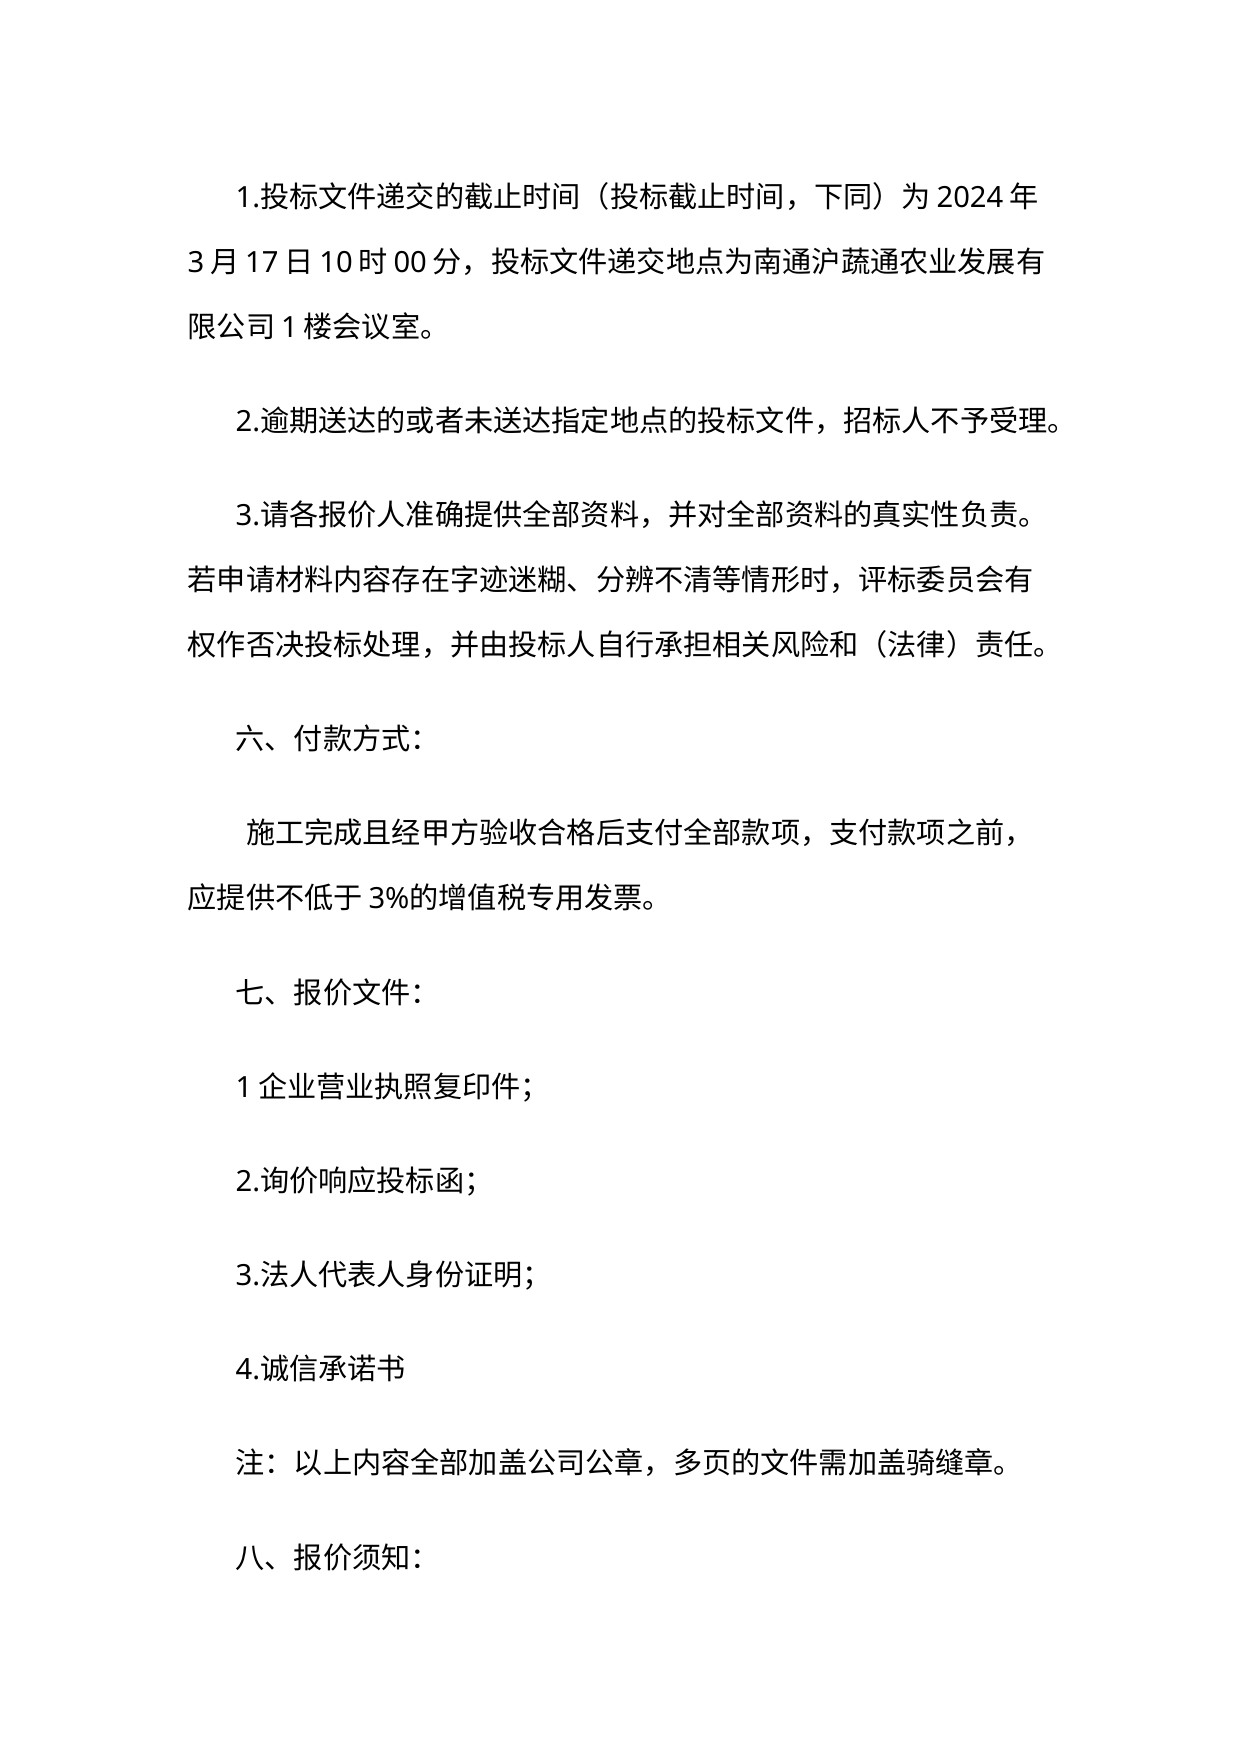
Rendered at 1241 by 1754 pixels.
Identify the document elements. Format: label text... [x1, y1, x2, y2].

text 注：以上内容全部加盖公司公章，多页的文件需加盖骑缝章。 [187, 1429, 1053, 1494]
text 2.询价响应投标函； [187, 1146, 1053, 1211]
text 六、付款方式： [187, 704, 1053, 769]
text 1.投标文件递交的截止时间（投标截止时间，下同）为2024年3月17日10时00分，投标文件递交地点为南通沪蔬通农业发展有限公司1楼会议室。 [187, 162, 1053, 357]
text 2.逾期送达的或者未送达指定地点的投标文件，招标人不予受理。 [187, 386, 1053, 451]
text 1企业营业执照复印件； [187, 1052, 1053, 1117]
text 七、报价文件： [187, 958, 1053, 1023]
text 4.诚信承诺书 [187, 1334, 1053, 1399]
text 3.请各报价人准确提供全部资料，并对全部资料的真实性负责。若申请材料内容存在字迹迷糊、分辨不清等情形时，评标委员会有权作否决投标处理，并由投标人自行承担相关风险和（法律）责任。 [187, 480, 1053, 675]
text 八、报价须知： [187, 1523, 1053, 1588]
text 施工完成且经甲方验收合格后支付全部款项，支付款项之前，应提供不低于3%的增值税专用发票。 [187, 799, 1053, 929]
text 3.法人代表人身份证明； [187, 1240, 1053, 1305]
